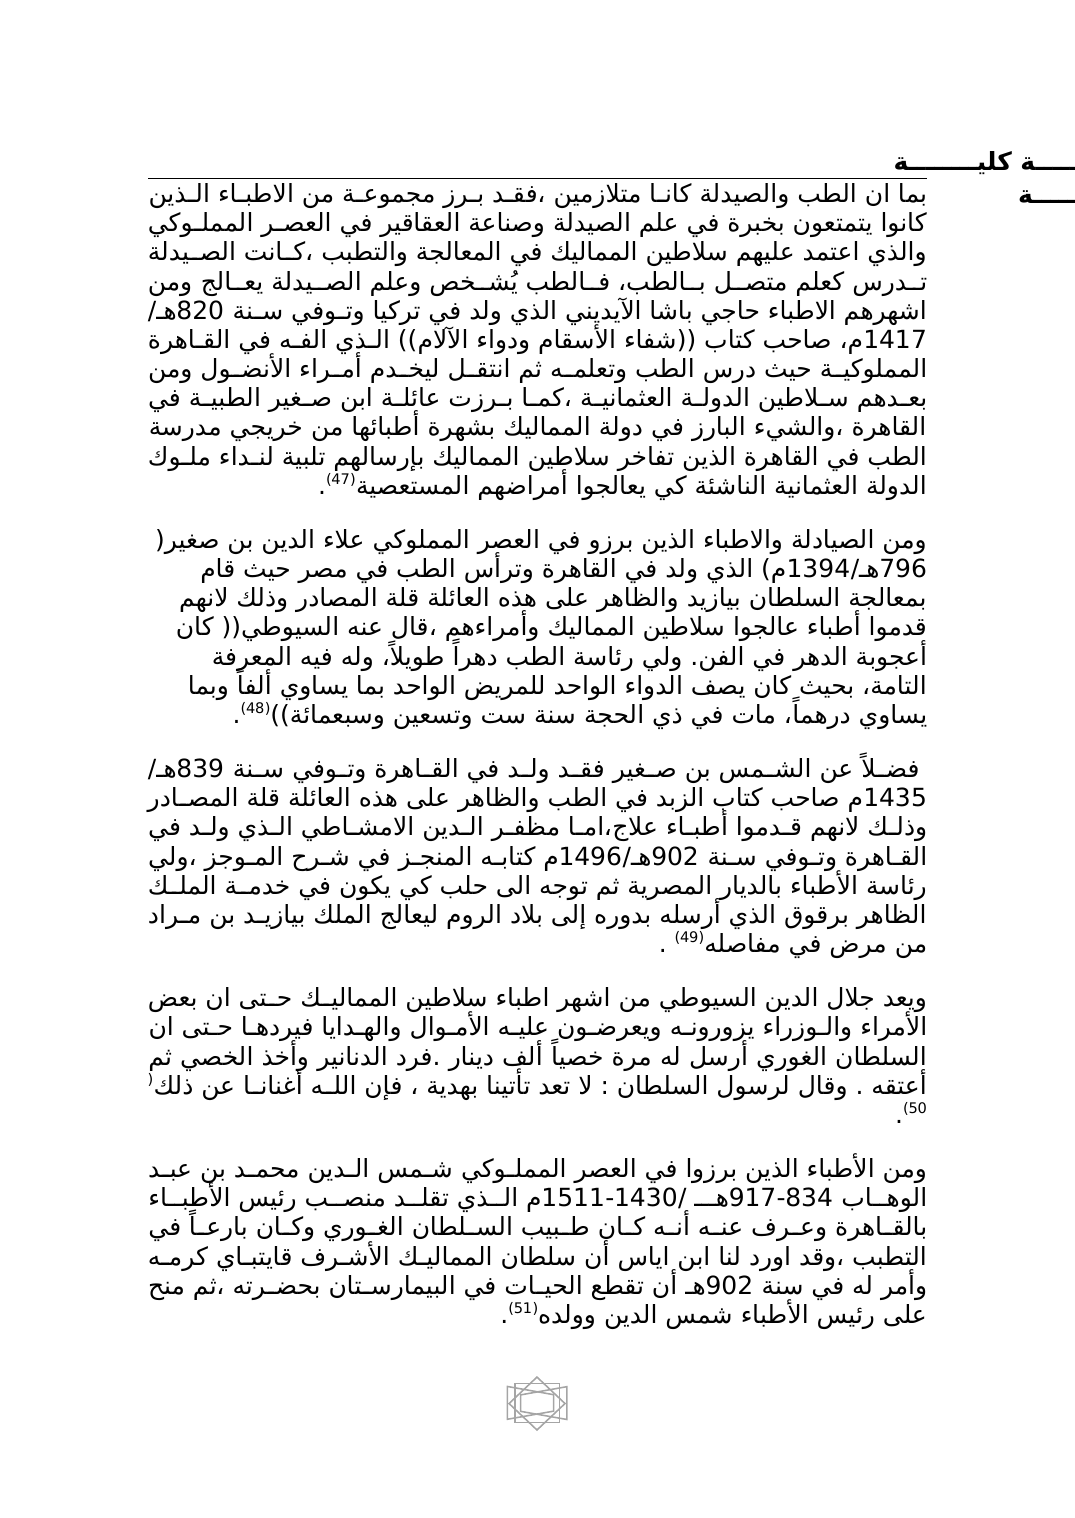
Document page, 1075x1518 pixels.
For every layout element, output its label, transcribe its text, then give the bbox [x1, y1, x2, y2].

text بما ان الطب والصيدلة كانا متلازمين ،فقد برز مجموعة من الاطباء الذين كانوا يتمتعون بخبرة في علم الصيدلة وصناعة العقاقير في العصر المملوكي والذي اعتمد عليهم سلاطين المماليك في المعالجة والتطبب ،كانت الصيدلة تدرس كعلم متصل بالطب، فالطب يُشخص وعلم الصيدلة يعالج ومن اشهرهم الاطباء حاجي باشا الآيديني الذي ولد في تركيا وتوفي سنة 820هـ/1417م، صاحب كتاب ((شفاء الأسقام ودواء الآلام)) الذي الفه في القاهرة المملوكية حيث درس الطب وتعلمه ثم انتقل ليخدم أمراء الأنضول ومن بعدهم سلاطين الدولة العثمانية ،كما برزت عائلة ابن صغير الطبية في القاهرة ،والشيء البارز في دولة المماليك بشهرة أطبائها من خريجي مدرسة الطب في القاهرة الذين تفاخر سلاطين المماليك بإرسالهم تلبية لنداء ملوك الدولة العثمانية الناشئة كي يعالجوا أمراضهم المستعصية(47). [148, 179, 927, 267]
text ومن الصيادلة والاطباء الذين برزو في العصر المملوكي علاء الدين بن صغير(796هـ/1394م) الذي ولد في القاهرة وترأس الطب في مصر حيث قام بمعالجة السلطان بيازيد والظاهر على هذه العائلة قلة المصادر وذلك لانهم قدموا أطباء عالجوا سلاطين المماليك وأمراءهم ،قال عنه السيوطي(( كان أعجوبة الدهر في الفن. ولي رئاسة الطب دهراً طويلاً، وله فيه المعرفة التامة، بحيث كان يصف الدواء الواحد للمريض الواحد بما يساوي ألفاً وبما يساوي درهماً، مات في ذي الحجة سنة ست وتسعين وسبعمائة))(48). [148, 525, 927, 729]
text بما ان الطب والصيدلة كانا متلازمين ،فقد برز مجموعة من الاطباء الذين كانوا يتمتعون بخبرة في علم الصيدلة وصناعة العقاقير في العصر المملوكي والذي اعتمد عليهم سلاطين المماليك في المعالجة والتطبب ،كانت الصيدلة تدرس كعلم متصل بالطب، فالطب يُشخص وعلم الصيدلة يعالج ومن اشهرهم الاطباء حاجي باشا الآيديني الذي ولد في تركيا وتوفي سنة 820هـ/1417م، صاحب كتاب ((شفاء الأسقام ودواء الآلام)) الذي الفه في القاهرة المملوكية حيث درس الطب وتعلمه ثم انتقل ليخدم أمراء الأنضول ومن بعدهم سلاطين الدولة العثمانية ،كما برزت عائلة ابن صغير الطبية في القاهرة ،والشيء البارز في دولة المماليك بشهرة أطبائها من خريجي مدرسة الطب في القاهرة الذين تفاخر سلاطين المماليك بإرسالهم تلبية لنداء ملوك الدولة العثمانية الناشئة كي يعالجوا أمراضهم المستعصية(47). [148, 267, 927, 500]
text ويعد جلال الدين السيوطي من اشهر اطباء سلاطين المماليك حتى ان بعض الأمراء والوزراء يزورونه ويعرضون عليه الأموال والهدايا فيردها حتى ان السلطان الغوري أرسل له مرة خصياً ألف دينار .فرد الدنانير وأخذ الخصي ثم أعتقه . وقال لرسول السلطان : لا تعد تأتينا بهدية ، فإن الله أغنانا عن ذلك(50). [148, 983, 927, 1129]
text فضلاً عن الشمس بن صغير فقد ولد في القاهرة وتوفي سنة 839هـ/1435م صاحب كتاب الزبد في الطب والظاهر على هذه العائلة قلة المصادر وذلك لانهم قدموا أطباء علاج،اما مظفر الدين الامشاطي الذي ولد في القاهرة وتوفي سنة 902هـ/1496م كتابه المنجز في شرح الموجز ،ولي رئاسة الأطباء بالديار المصرية ثم توجه الى حلب كي يكون في خدمة الملك الظاهر برقوق الذي أرسله بدوره إلى بلاد الروم ليعالج الملك بيازيد بن مراد من مرض في مفاصله(49) . [148, 754, 927, 958]
text ومن الأطباء الذين برزوا في العصر المملوكي شمس الدين محمد بن عبد الوهاب 834-917هـ /1430-1511م الذي تقلد منصب رئيس الأطباء بالقاهرة وعرف عنه أنه كان طبيب السلطان الغوري وكان بارعاً في التطبب ،وقد اورد لنا ابن اياس أن سلطان المماليك الأشرف قايتباي كرمه وأمر له في سنة 902هـ أن تقطع الحيات في البيمارستان بحضرته ،ثم منح على رئيس الأطباء شمس الدين وولده(51). [148, 1154, 927, 1329]
